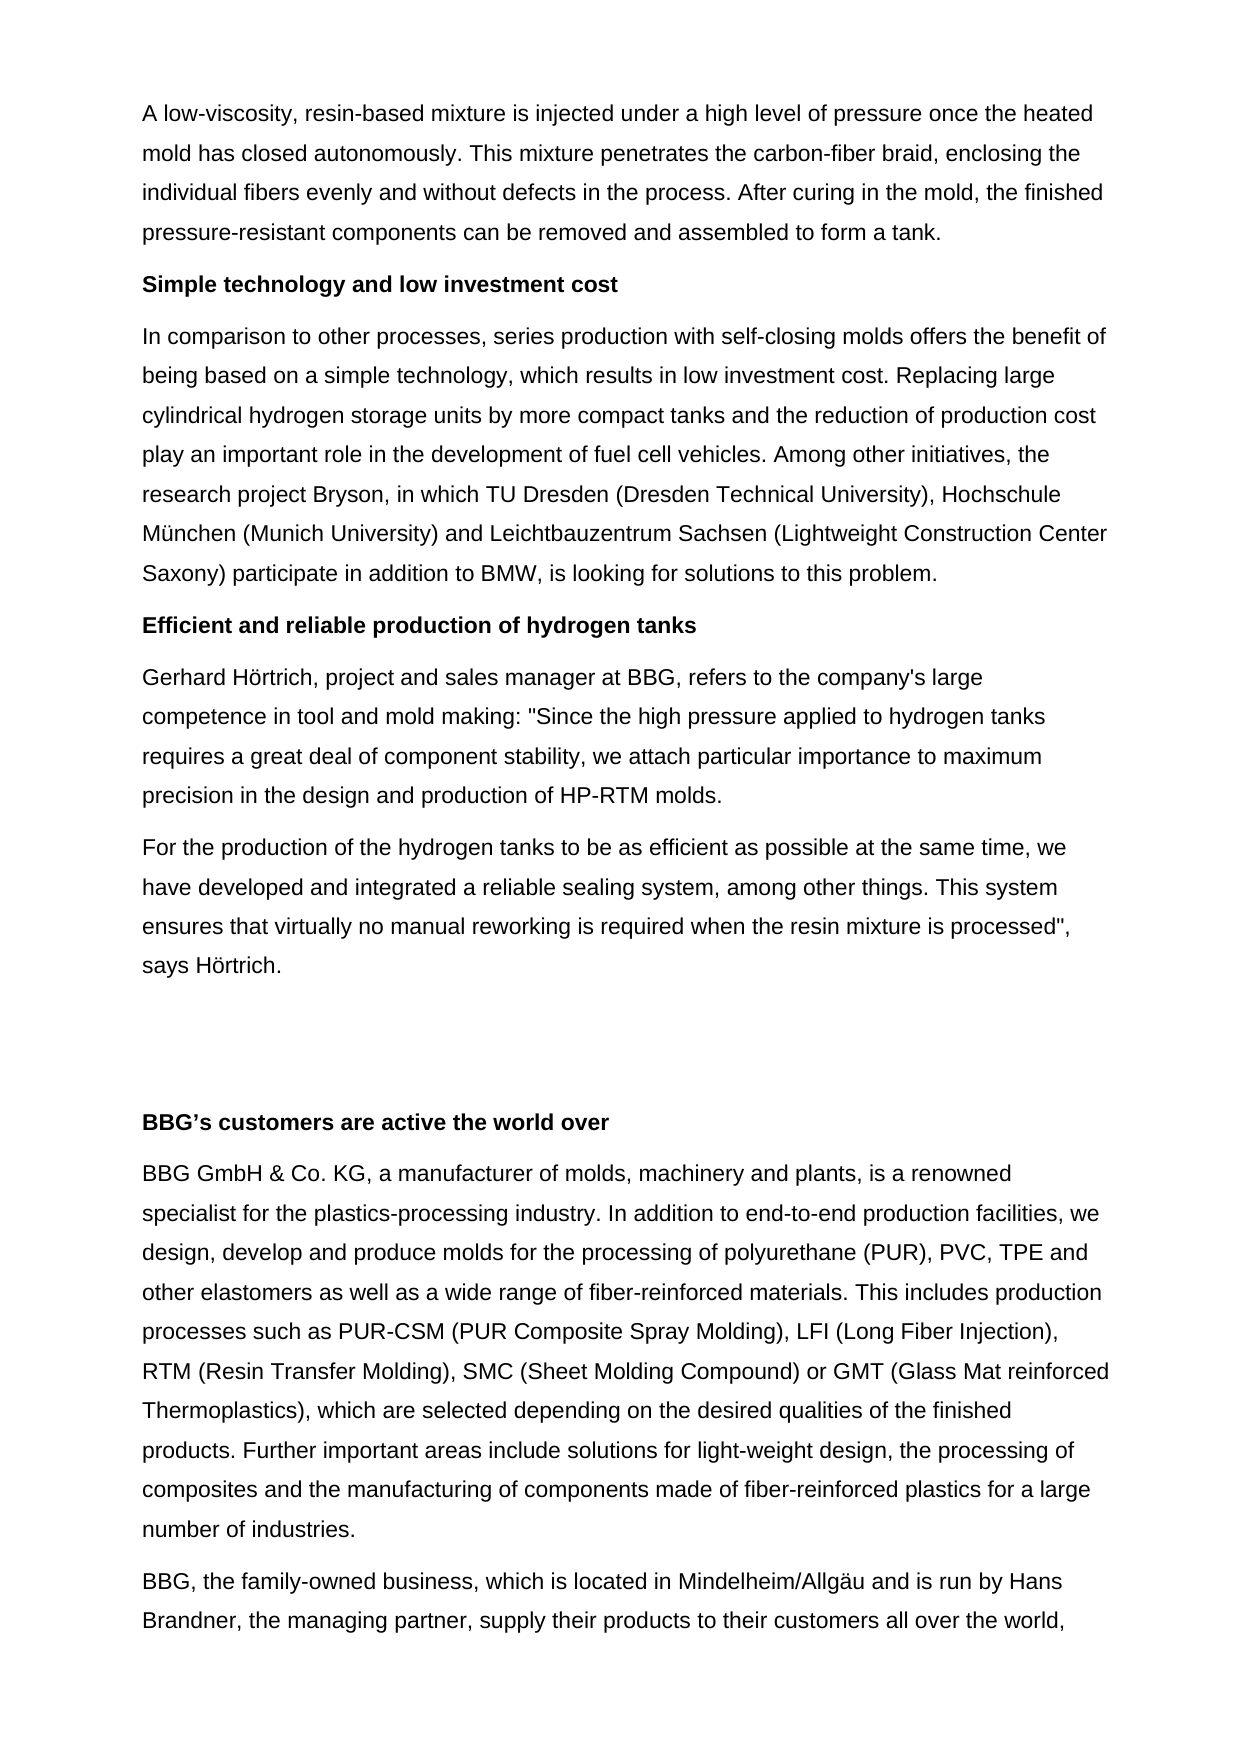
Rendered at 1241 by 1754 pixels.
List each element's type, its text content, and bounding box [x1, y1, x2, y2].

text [142, 1568, 1110, 1633]
text BBG’s customers are active the world over [142, 1108, 1110, 1135]
text BBG GmbH & Co. KG, a manufacturer of molds, machinery and plants, is a renowned specialist for the plastics-processing industry. In addition to end-to-end production facilities, we design, develop and produce molds for the processing of polyurethane (PUR), PVC, TPE and other elastomers as well as a wide range of fiber-reinforced materials. This includes production processes such as PUR-CSM (PUR Composite Spray Molding), LFI (Long Fiber Injection), RTM (Resin Transfer Molding), SMC (Sheet Molding Compound) or GMT (Glass Mat reinforced Thermoplastics), which are selected depending on the desired qualities of the finished products. Further important areas include solutions for light-weight design, the processing of composites and the manufacturing of components made of fiber-reinforced plastics for a large number of industries. [142, 1160, 1110, 1542]
text For the production of the hydrogen tanks to be as efficient as possible at the same time, we have developed and integrated a reliable sealing system, among other things. This system ensures that virtually no manual reworking is required when the resin mixture is processed", says Hörtrich. [142, 834, 1110, 979]
text A low-viscosity, resin-based mixture is injected under a high level of pressure once the heated mold has closed autonomously. This mixture penetrates the carbon-fiber braid, enclosing the individual fibers evenly and without defects in the process. After curing in the mold, the finished pressure-resistant components can be removed and assembled to form a tank. [142, 100, 1110, 245]
text In comparison to other processes, series production with self-closing molds offers the benefit of being based on a simple technology, which results in low investment cost. Replacing large cylindrical hydrogen storage units by more compact tanks and the reduction of production cost play an important role in the development of fuel cell vehicles. Among other initiatives, the research project Bryson, in which TU Dresden (Dresden Technical University), Hochschule München (Munich University) and Leichtbauzentrum Sachsen (Lightweight Construction Center Saxony) participate in addition to BMW, is looking for solutions to this problem. [142, 323, 1110, 586]
text Simple technology and low investment cost [142, 271, 1110, 297]
text Efficient and reliable production of hydrogen tanks [142, 612, 1110, 638]
text Gerhard Hörtrich, project and sales manager at BBG, refers to the company's large competence in tool and mold making: "Since the high pressure applied to hydrogen tanks requires a great deal of component stability, we attach particular importance to maximum precision in the design and production of HP-RTM molds. [142, 664, 1110, 808]
